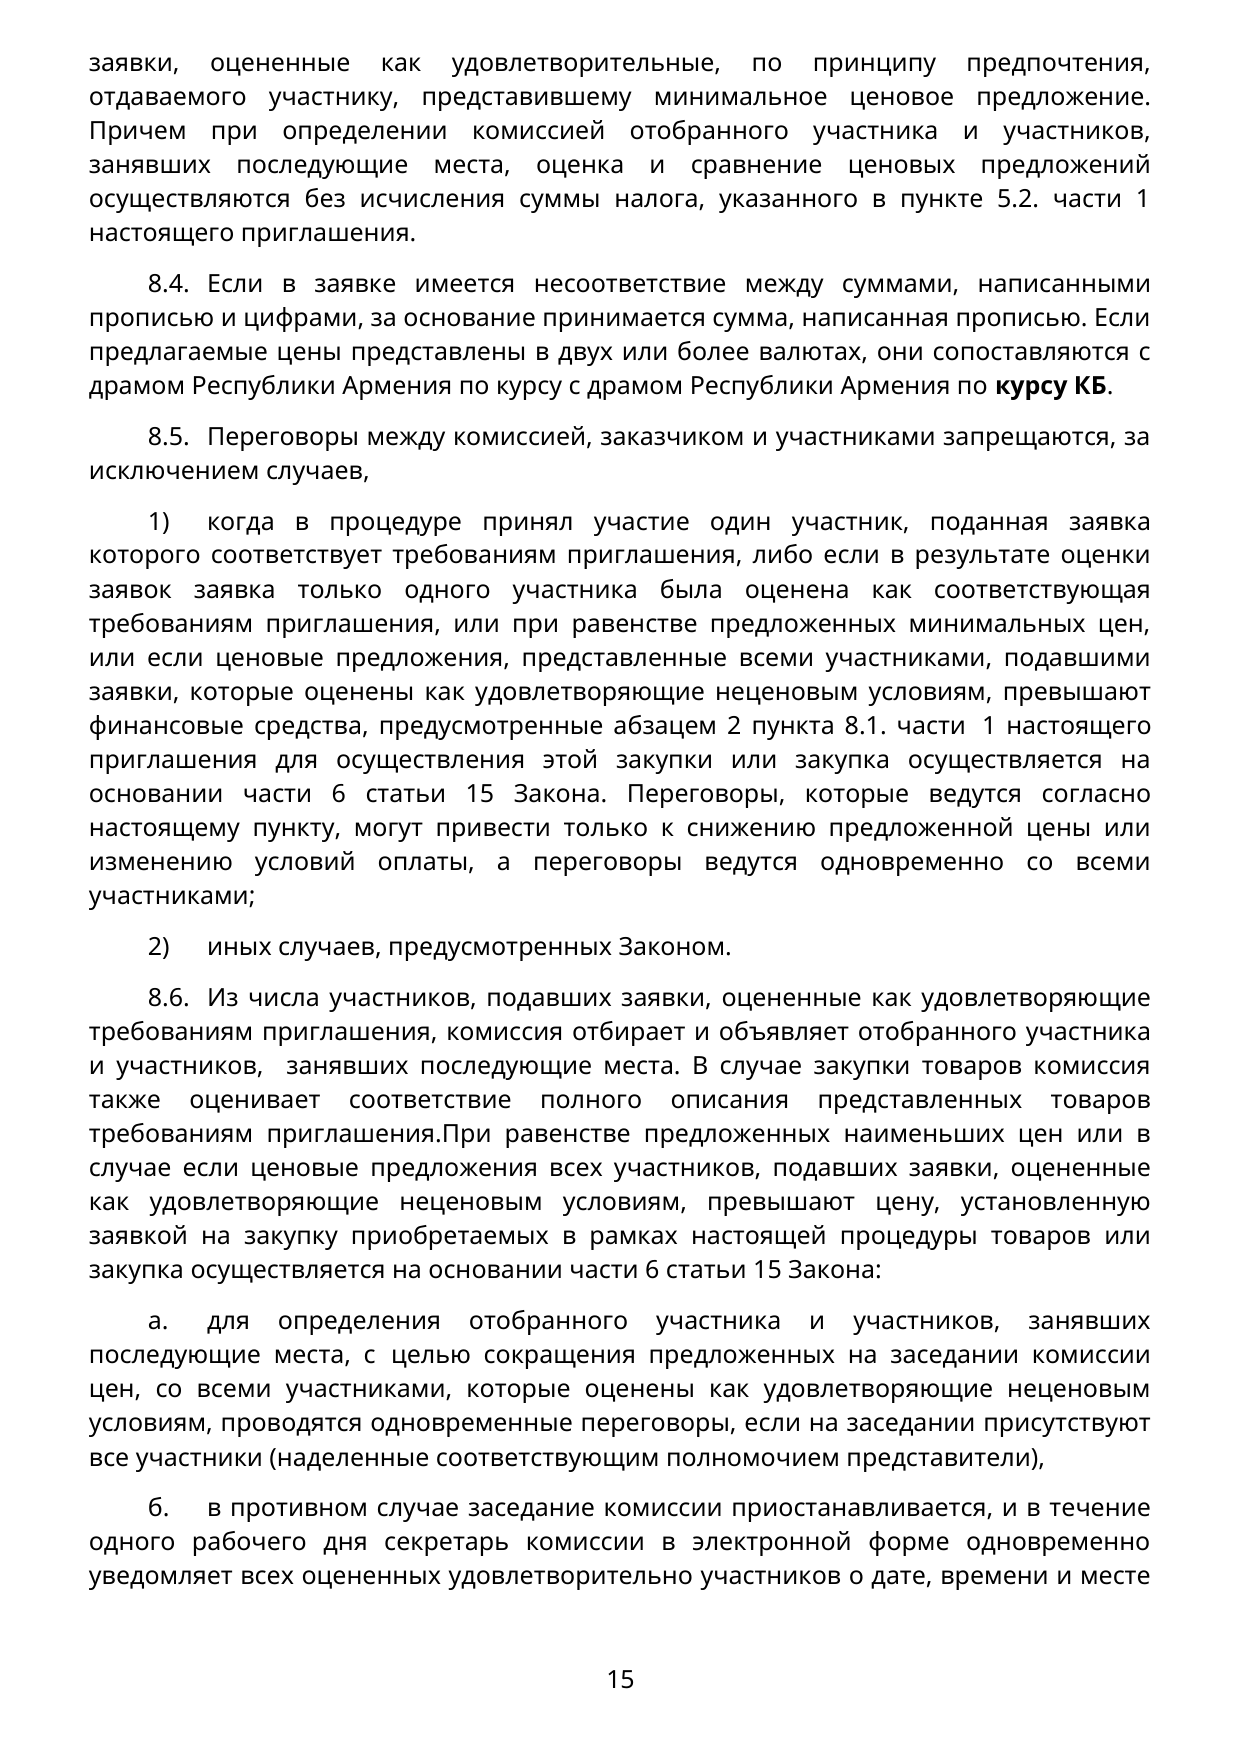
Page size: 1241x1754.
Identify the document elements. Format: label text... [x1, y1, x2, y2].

text 2) иных случаев, предусмотренных Законом. [89, 929, 1152, 963]
text 8.6. Из числа участников, подавших заявки, оцененные как удовлетворяющие требованиям приглашения, комиссия отбирает и объявляет отобранного участника и участников, занявших последующие места. В случае закупки товаров комиссия также оценивает соответствие полного описания представленных товаров требованиям приглашения.При равенстве предложенных наименьших цен или в случае если ценовые предложения всех участников, подавших заявки, оцененные как удовлетворяющие неценовым условиям, превышают цену, установленную заявкой на закупку приобретаемых в рамках настоящей процедуры товаров или закупка осуществляется на основании части 6 статьи 15 Закона: [89, 979, 1152, 1286]
text а. для определения отобранного участника и участников, занявших последующие места, с целью сокращения предложенных на заседании комиссии цен, со всеми участниками, которые оценены как удовлетворяющие неценовым условиям, проводятся одновременные переговоры, если на заседании присутствуют все участники (наделенные соответствующим полномочием представители), [89, 1303, 1152, 1473]
text 8.4. Если в заявке имеется несоответствие между суммами, написанными прописью и цифрами, за основание принимается сумма, написанная прописью. Если предлагаемые цены представлены в двух или более валютах, они сопоставляются с драмом Республики Армения по курсу с драмом Республики Армения по курсу КБ. [89, 265, 1152, 402]
text 8.5. Переговоры между комиссией, заказчиком и участниками запрещаются, за исключением случаев, [89, 418, 1152, 486]
text 1) когда в процедуре принял участие один участник, поданная заявка которого соответствует требованиям приглашения, либо если в результате оценки заявок заявка только одного участника была оценена как соответствующая требованиям приглашения, или при равенстве предложенных минимальных цен, или если ценовые предложения, представленные всеми участниками, подавшими заявки, которые оценены как удовлетворяющие неценовым условиям, превышают финансовые средства, предусмотренные абзацем 2 пункта 8.1. части 1 настоящего приглашения для осуществления этой закупки или закупка осуществляется на основании части 6 статьи 15 Закона. Переговоры, которые ведутся согласно настоящему пункту, могут привести только к снижению предложенной цены или изменению условий оплаты, а переговоры ведутся одновременно со всеми участниками; [89, 503, 1152, 912]
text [89, 44, 1152, 249]
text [89, 1490, 1152, 1592]
